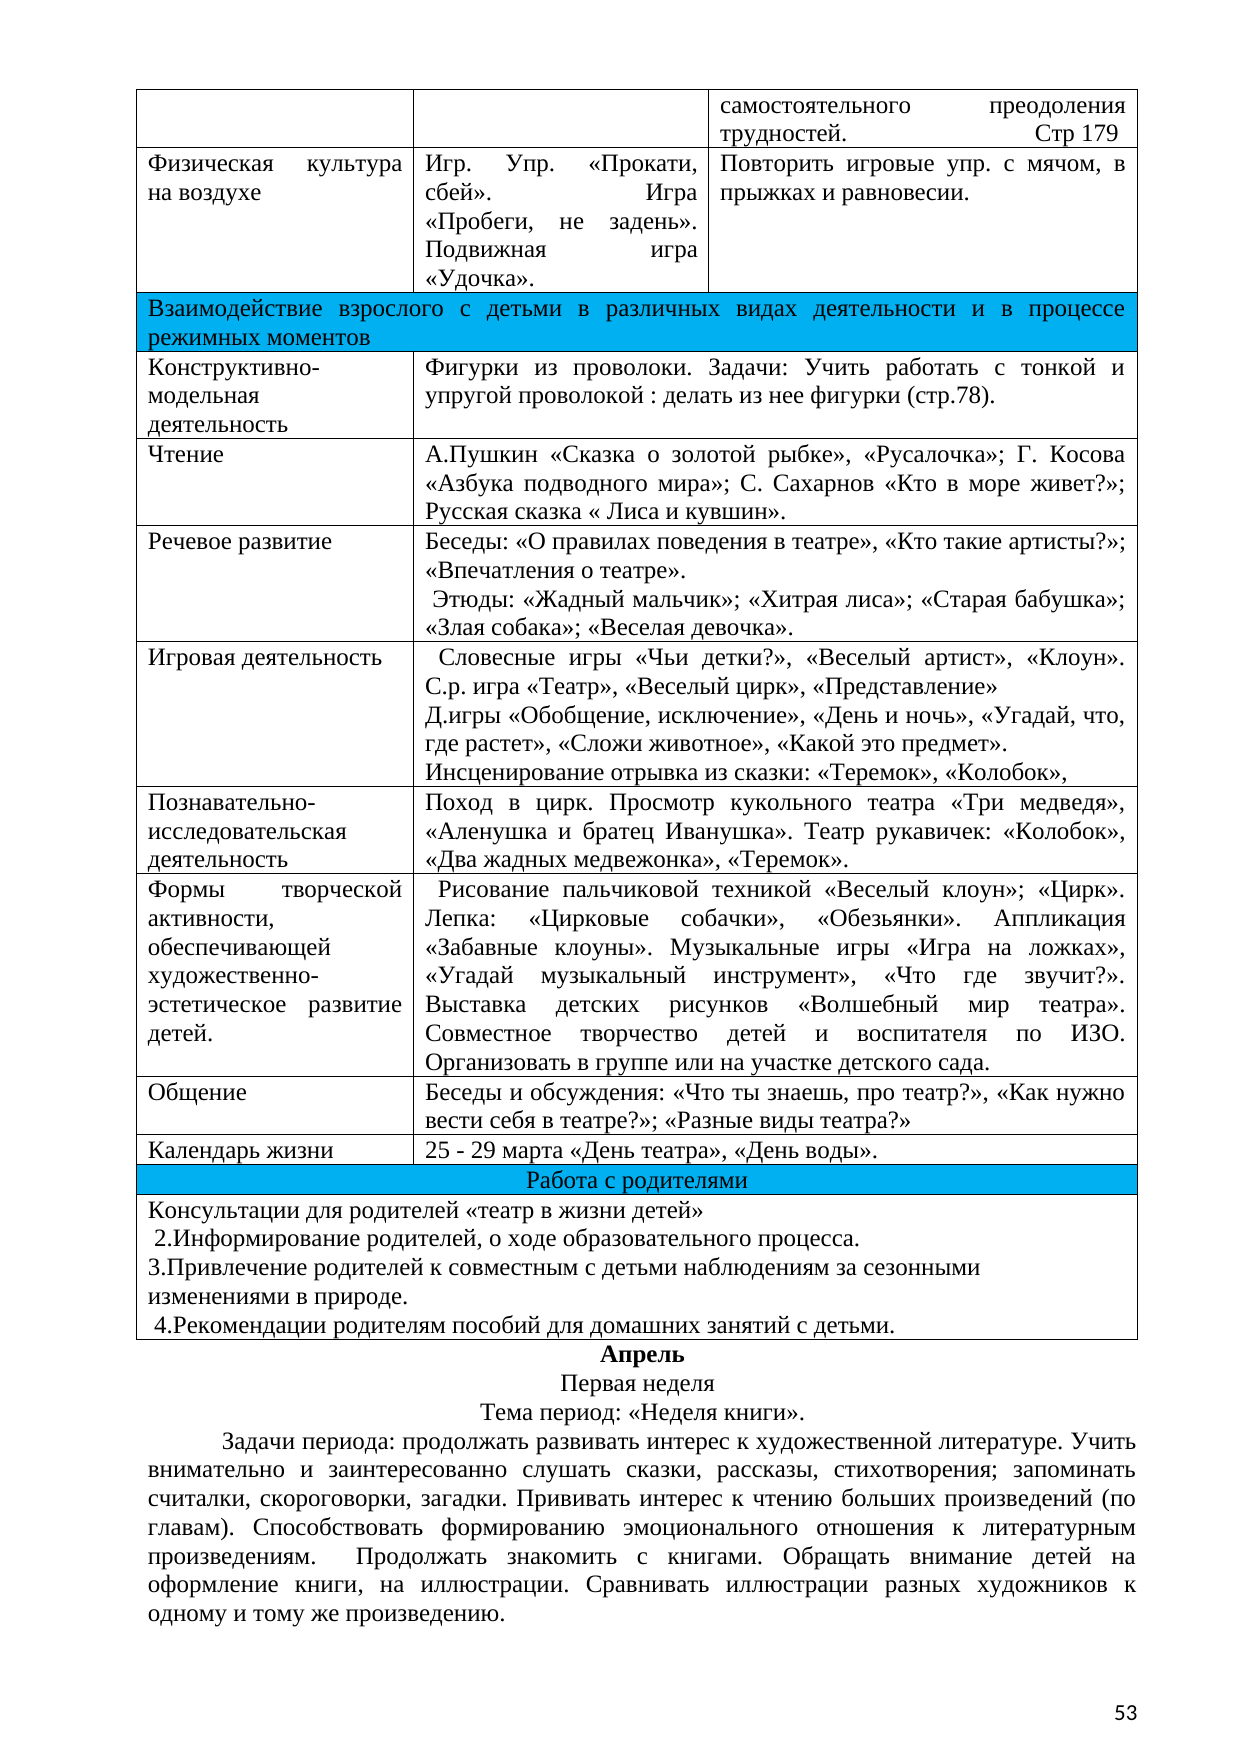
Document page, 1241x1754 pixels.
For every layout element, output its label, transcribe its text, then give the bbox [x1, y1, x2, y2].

table_cell Фигурки из проволоки. Задачи: Учить работать с тонкой и упругой проволокой : делать из нее фигурки (стр.78). [414, 352, 1137, 438]
table_cell Работа с родителями [137, 1165, 1137, 1194]
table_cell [709, 90, 1137, 147]
table_cell Конструктивно-модельная деятельность [137, 352, 413, 438]
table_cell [137, 90, 413, 147]
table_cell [414, 90, 708, 147]
table_cell Физическая культура на воздухе [137, 148, 413, 292]
table_cell 25 - 29 марта «День театра», «День воды». [414, 1135, 1137, 1164]
table_cell Формы творческой активности, обеспечивающей художественно-эстетическое развитие детей. [137, 874, 413, 1076]
table_cell Поход в цирк. Просмотр кукольного театра «Три медведя», «Аленушка и братец Иванушка». Театр рукавичек: «Колобок», «Два жадных медвежонка», «Теремок». [414, 787, 1137, 873]
table_cell Календарь жизни [137, 1135, 413, 1164]
table_cell Рисование пальчиковой техникой «Веселый клоун»; «Цирк». Лепка: «Цирковые собачки», «Обезьянки». Аппликация «Забавные клоуны». Музыкальные игры «Игра на ложках», «Угадай музыкальный инструмент», «Что где звучит?». Выставка детских рисунков «Волшебный мир театра». Совместное творчество детей и воспитателя по ИЗО. Организовать в группе или на участке детского сада. [414, 874, 1137, 1076]
table_cell Чтение [137, 439, 413, 525]
table_cell Словесные игры «Чьи детки?», «Веселый артист», «Клоун». С.р. игра «Театр», «Веселый цирк», «Представление» Д.игры «Обобщение, исключение», «День и ночь», «Угадай, что, где растет», «Сложи животное», «Какой это предмет». Инсценирование отрывка из сказки: «Теремок», «Колобок», [414, 642, 1137, 786]
text Апрель [148, 1340, 1137, 1368]
table_cell Консультации для родителей «театр в жизни детей» 2.Информирование родителей, о ходе образовательного процесса. 3.Привлечение родителей к совместным с детьми наблюдениям за сезонными изменениями в природе. 4.Рекомендации родителям пособий для домашних занятий с детьми. [137, 1195, 1137, 1338]
table_cell Игр. Упр. «Прокати, сбей». Игра «Пробеги, не задень». Подвижная игра «Удочка». [414, 148, 708, 292]
table_cell Познавательно- исследовательская деятельность [137, 787, 413, 873]
table_cell А.Пушкин «Сказка о золотой рыбке», «Русалочка»; Г. Косова «Азбука подводного мира»; С. Сахарнов «Кто в море живет?»; Русская сказка « Лиса и кувшин». [414, 439, 1137, 525]
table_cell Общение [137, 1077, 413, 1134]
table_cell Игровая деятельность [137, 642, 413, 786]
text Тема период: «Неделя книги». [148, 1397, 1137, 1426]
table_cell Повторить игровые упр. с мячом, в прыжках и равновесии. [709, 148, 1137, 292]
table_cell Речевое развитие [137, 526, 413, 641]
list Первая неделя [223, 1368, 1137, 1397]
table_cell Беседы и обсуждения: «Что ты знаешь, про театр?», «Как нужно вести себя в театре?»; «Разные виды театра?» [414, 1077, 1137, 1134]
table_cell Взаимодействие взрослого с детьми в различных видах деятельности и в процессе режимных моментов [137, 293, 1137, 351]
table_cell Беседы: «О правилах поведения в театре», «Кто такие артисты?»; «Впечатления о театре». Этюды: «Жадный мальчик»; «Хитрая лиса»; «Старая бабушка»; «Злая собака»; «Веселая девочка». [414, 526, 1137, 641]
text Задачи периода: продолжать развивать интерес к художественной литературе. Учить внимательно и заинтересованно слушать сказки, рассказы, стихотворения; запоминать считалки, скороговорки, загадки. Прививать интерес к чтению больших произведений (по главам). Способствовать формированию эмоционального отношения к литературным произведениям. Продолжать знакомить с книгами. Обращать внимание детей на оформление книги, на иллюстрации. Сравнивать иллюстрации разных художников к одному и тому же произведению. [148, 1426, 1137, 1627]
